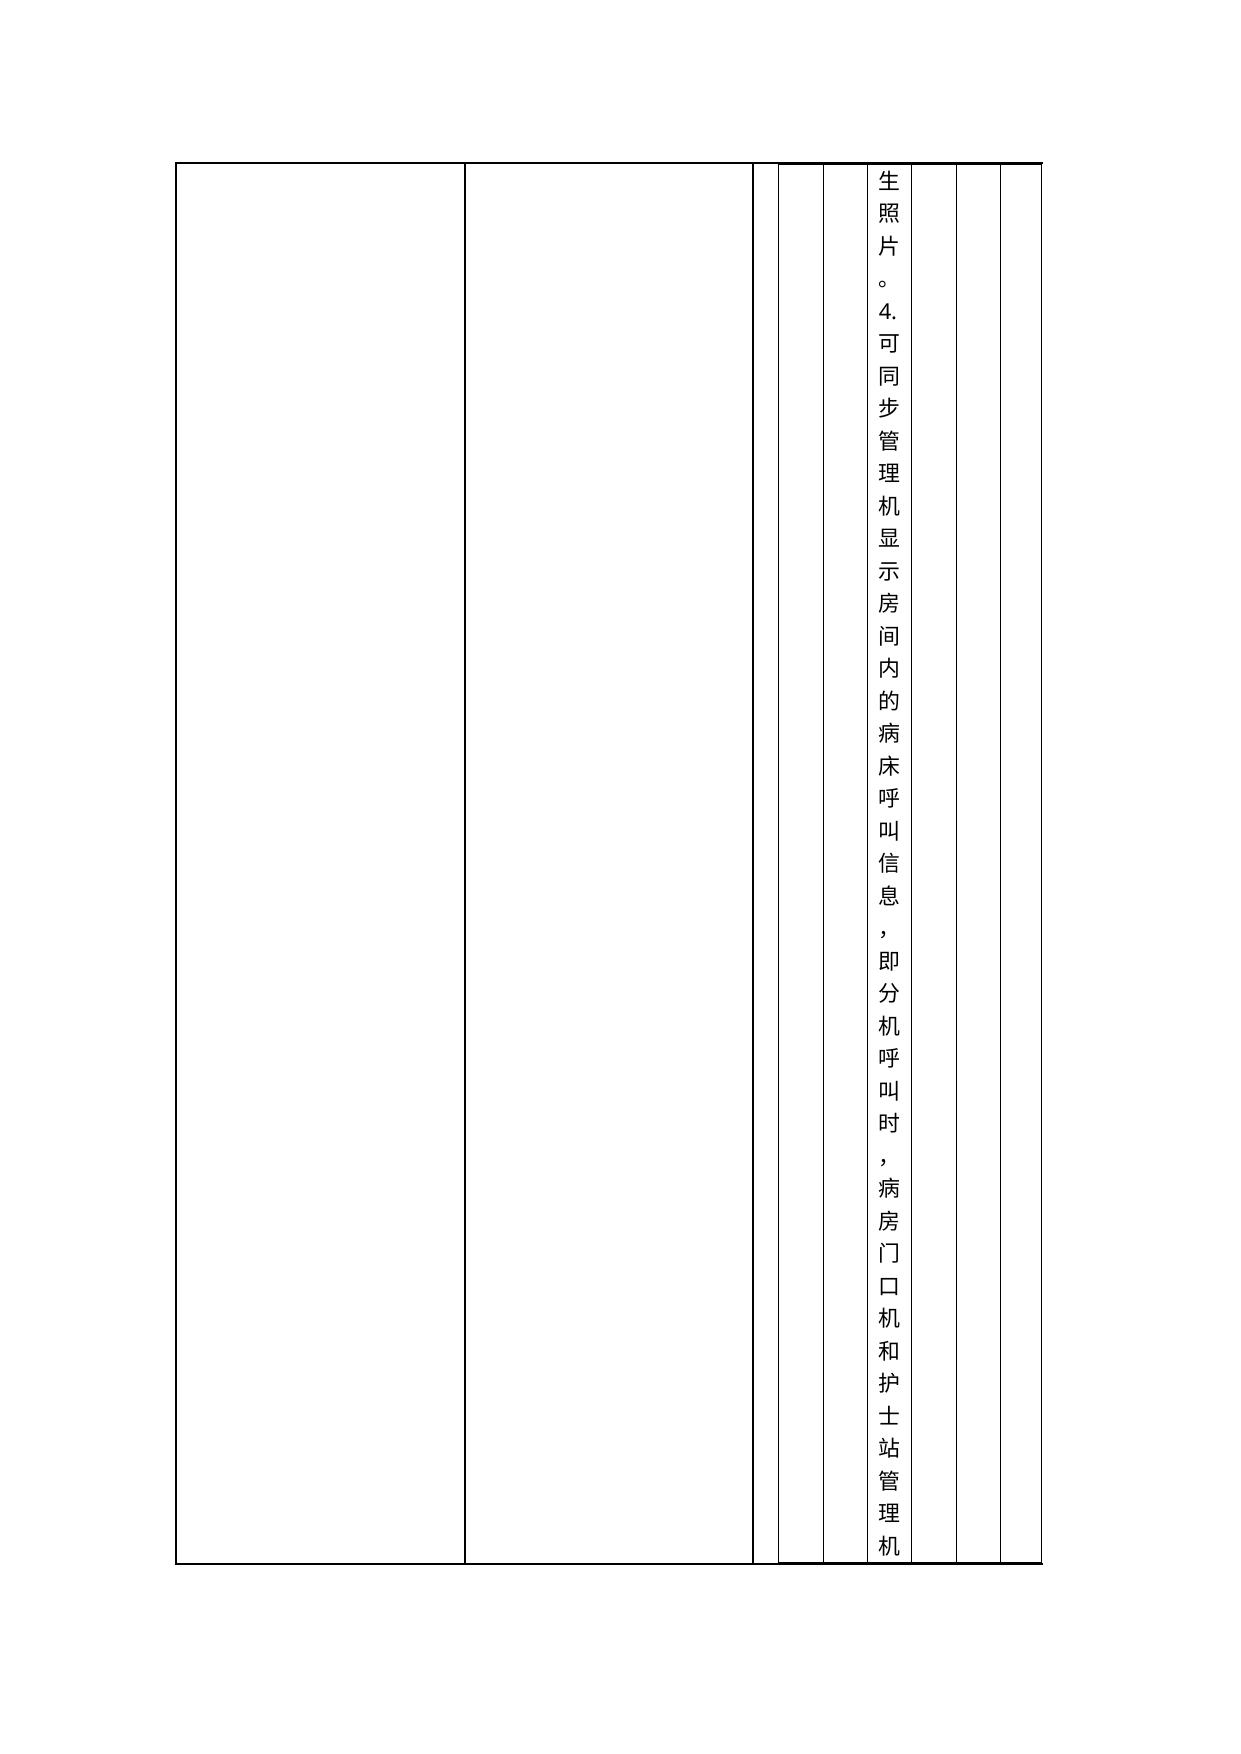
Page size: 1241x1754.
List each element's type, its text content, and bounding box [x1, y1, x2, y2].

table_cell 1 [177, 164, 464, 1563]
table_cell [779, 165, 823, 1562]
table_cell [824, 165, 867, 1562]
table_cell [868, 165, 911, 1562]
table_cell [912, 165, 956, 1562]
table_cell ▲ [466, 164, 752, 1563]
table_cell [957, 165, 1000, 1562]
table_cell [754, 164, 778, 1563]
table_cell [1001, 165, 1041, 1562]
